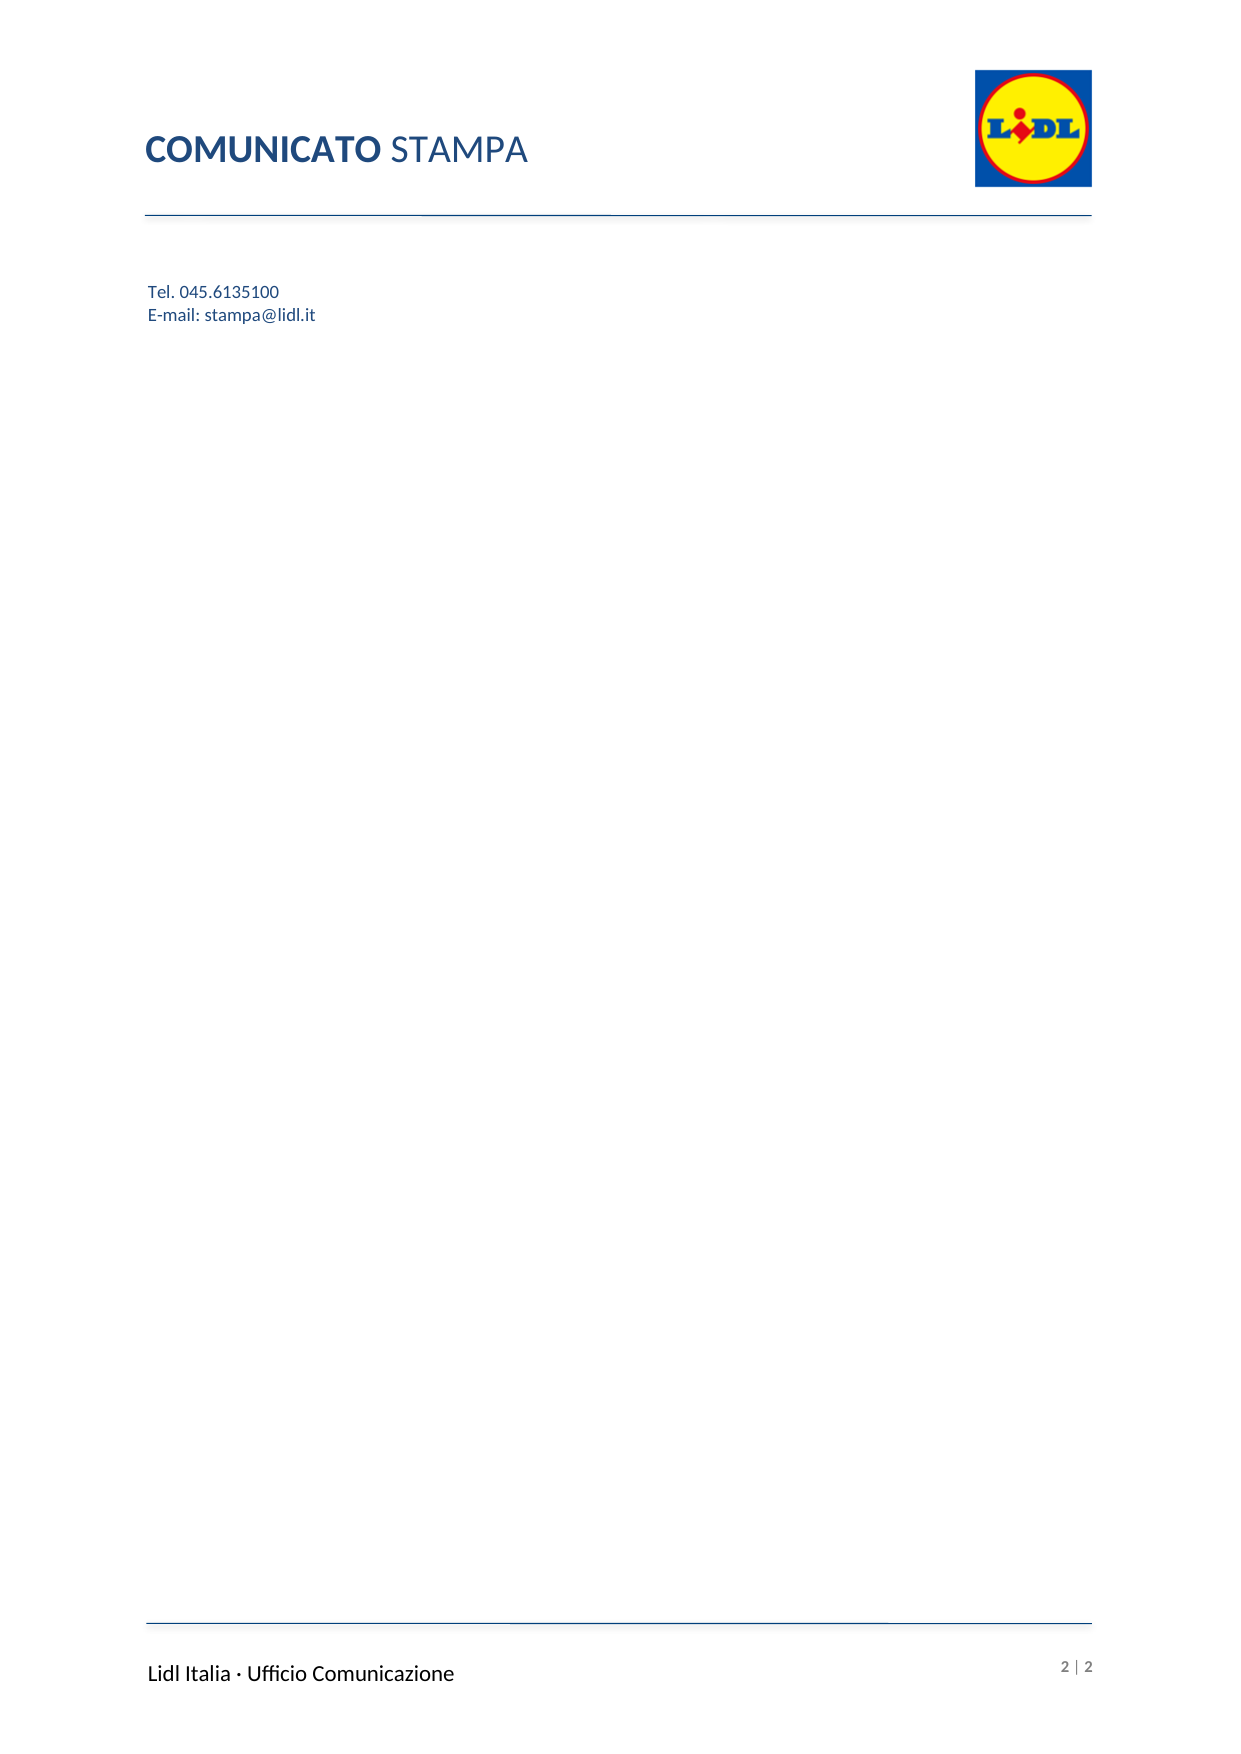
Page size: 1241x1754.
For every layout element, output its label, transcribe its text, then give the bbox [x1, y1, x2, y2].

text Tel. 045.6135100 [148, 281, 1092, 303]
picture [974, 69, 1093, 188]
text E-mail: stampa@lidl.it [148, 303, 1092, 326]
